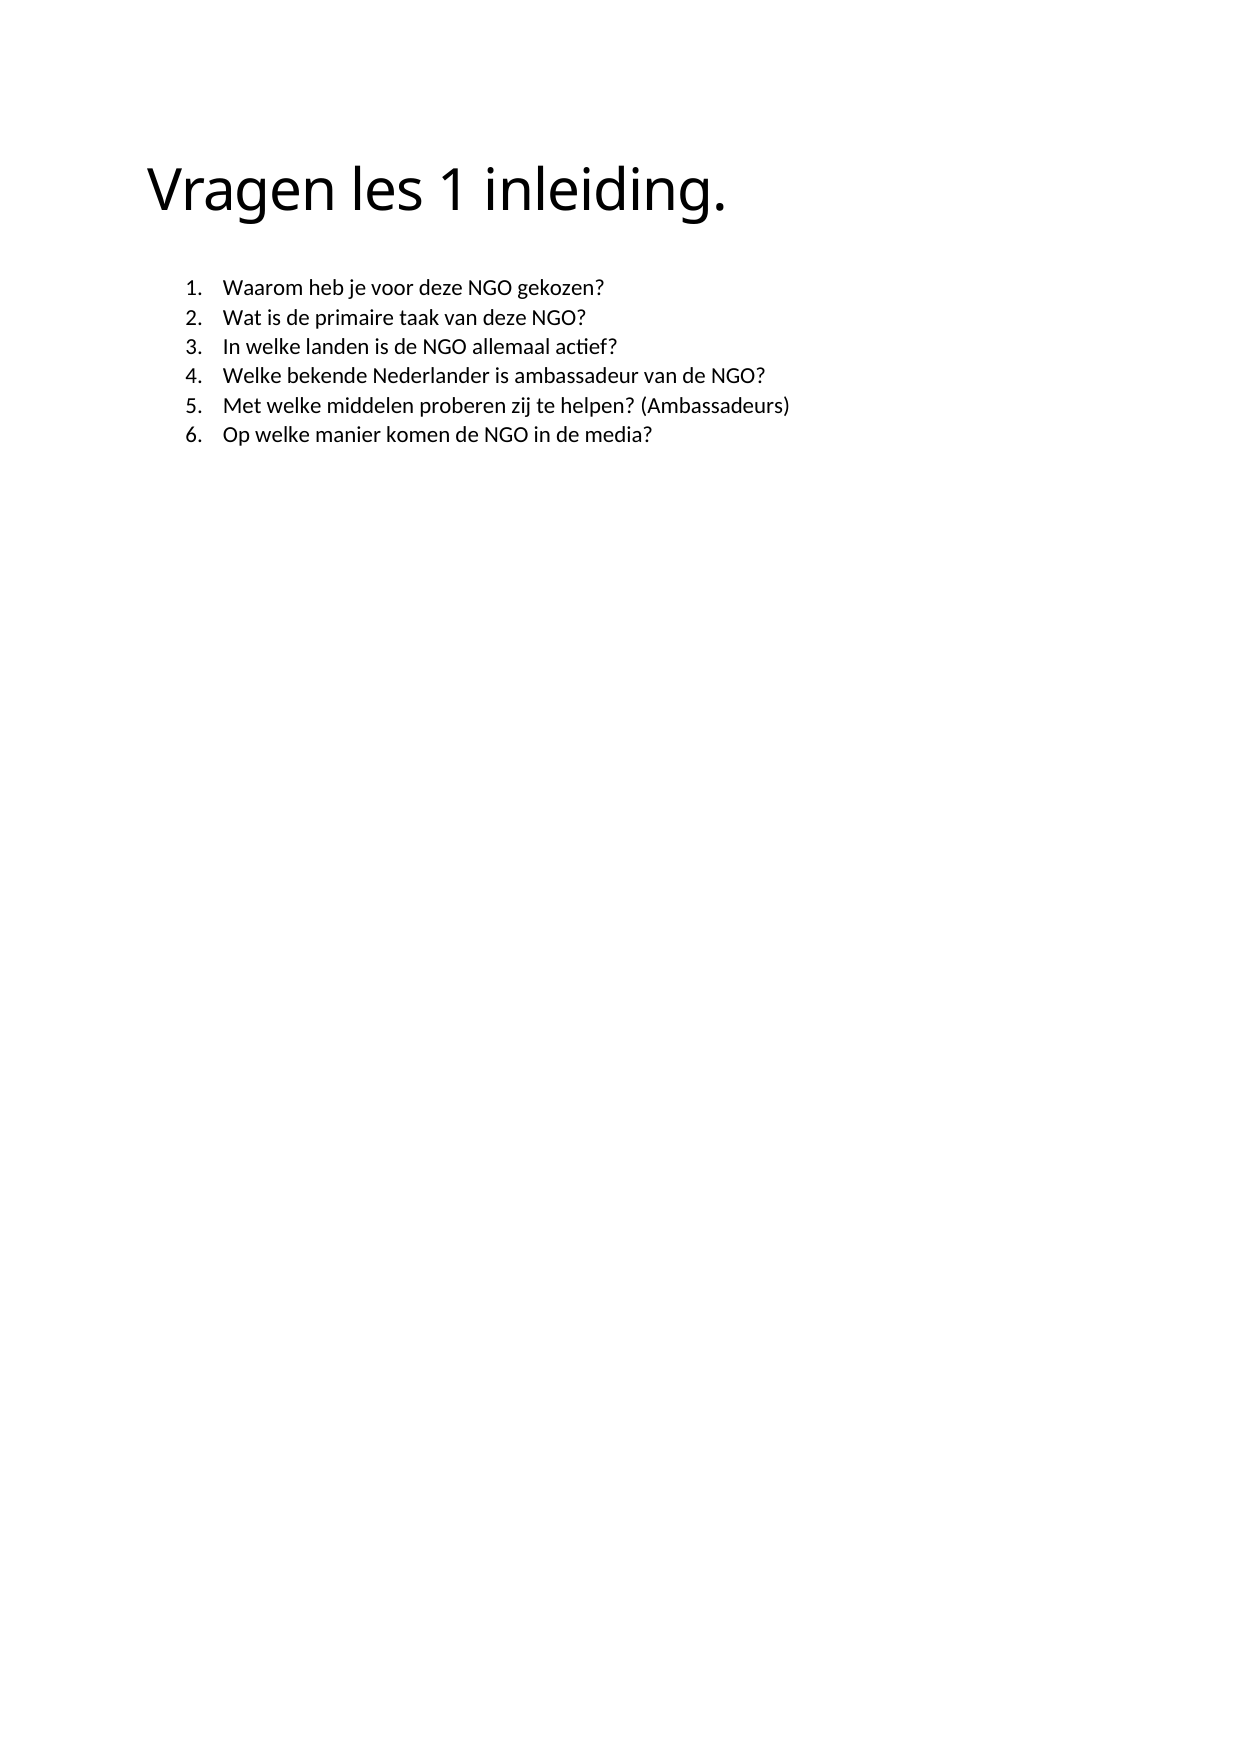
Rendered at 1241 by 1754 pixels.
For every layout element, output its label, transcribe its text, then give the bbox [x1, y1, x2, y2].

list Waarom heb je voor deze NGO gekozen? [185, 273, 1093, 301]
list In welke landen is de NGO allemaal actief? [185, 332, 1093, 360]
list Welke bekende Nederlander is ambassadeur van de NGO? [185, 362, 1093, 389]
title Vragen les 1 inleiding. [148, 148, 1093, 227]
list Wat is de primaire taak van deze NGO? [185, 303, 1093, 331]
list Op welke manier komen de NGO in de media? [185, 420, 1093, 448]
list Met welke middelen proberen zij te helpen? (Ambassadeurs) [185, 391, 1093, 419]
